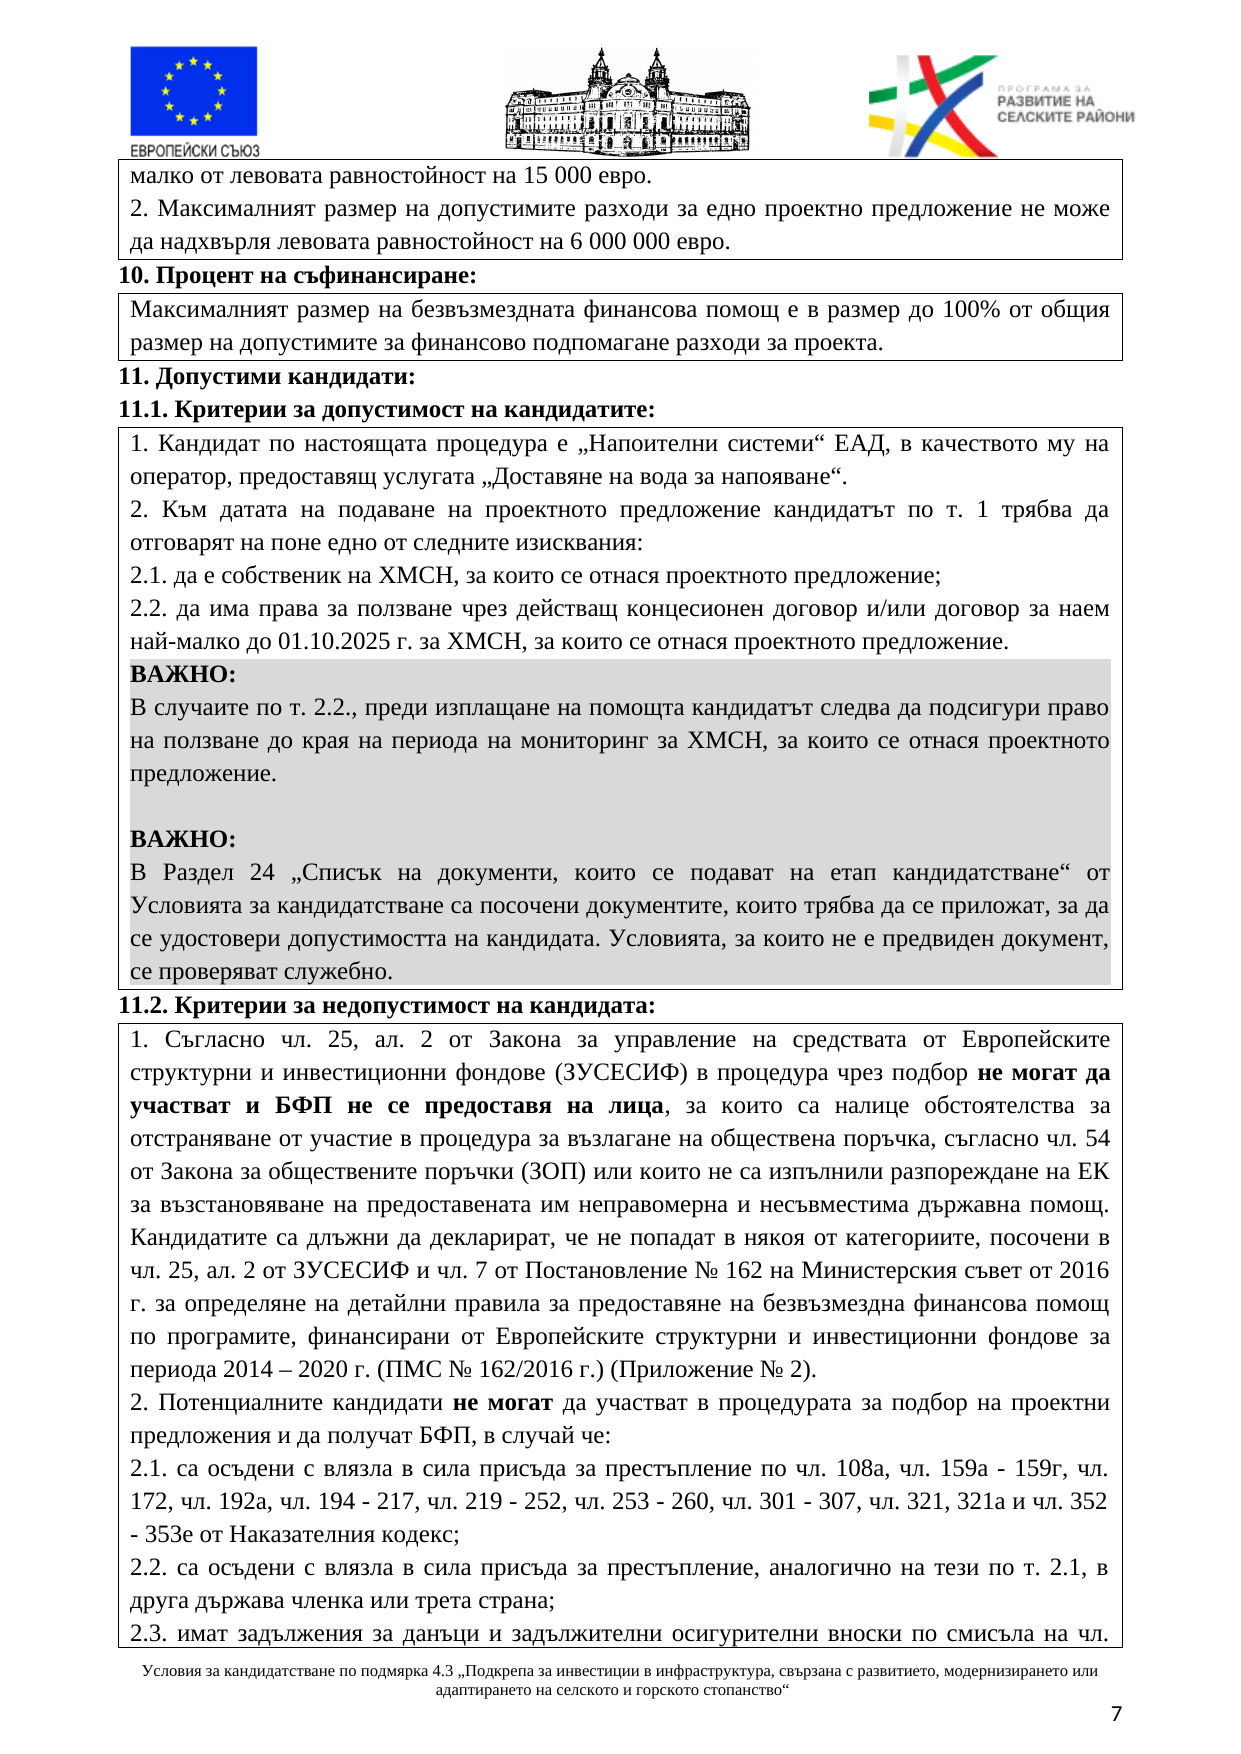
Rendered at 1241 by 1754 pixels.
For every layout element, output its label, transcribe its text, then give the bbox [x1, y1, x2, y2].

table_header 1. Кандидат по настоящата процедура е „Напоителни системи“ ЕАД, в качеството му на оператор, предоставящ услугата „Доставяне на вода за напояване“. 2. Към датата на подаване на проектното предложение кандидатът по т. 1 трябва да отговарят на поне едно от следните изисквания: 2.1. да е собственик на ХМСН, за които се отнася проектното предложение; 2.2. да има права за ползване чрез действащ концесионен договор и/или договор за наем най-малко до 01.10.2025 г. за ХМСН, за които се отнася проектното предложение. ВАЖНО: В случаите по т. 2.2., преди изплащане на помощта кандидатът следва да подсигури право на ползване до края на периода на мониторинг за ХМСН, за които се отнася проектното предложение. ВАЖНО: В Раздел 24 „Списък на документи, които се подават на етап кандидатстване“ от Условията за кандидатстване са посочени документите, които трябва да се приложат, за да се удостовери допустимостта на кандидата. Условията, за които не е предвиден документ, се проверяват служебно. [119, 428, 1122, 989]
picture [869, 54, 1140, 160]
subtitle 11.2. Критерии за недопустимост на кандидата: [118, 990, 1122, 1019]
table_header Максималният размер на безвъзмездната финансова помощ е в размер до 100% от общия размер на допустимите за финансово подпомагане разходи за проекта. [119, 294, 1122, 360]
subtitle 11.1. Критерии за допустимост на кандидатите: [118, 394, 1122, 423]
subtitle 10. Процент на съфинансиране: [118, 260, 1122, 289]
subtitle 11. Допустими кандидати: [118, 361, 1122, 389]
picture [130, 45, 261, 159]
picture [499, 44, 760, 159]
